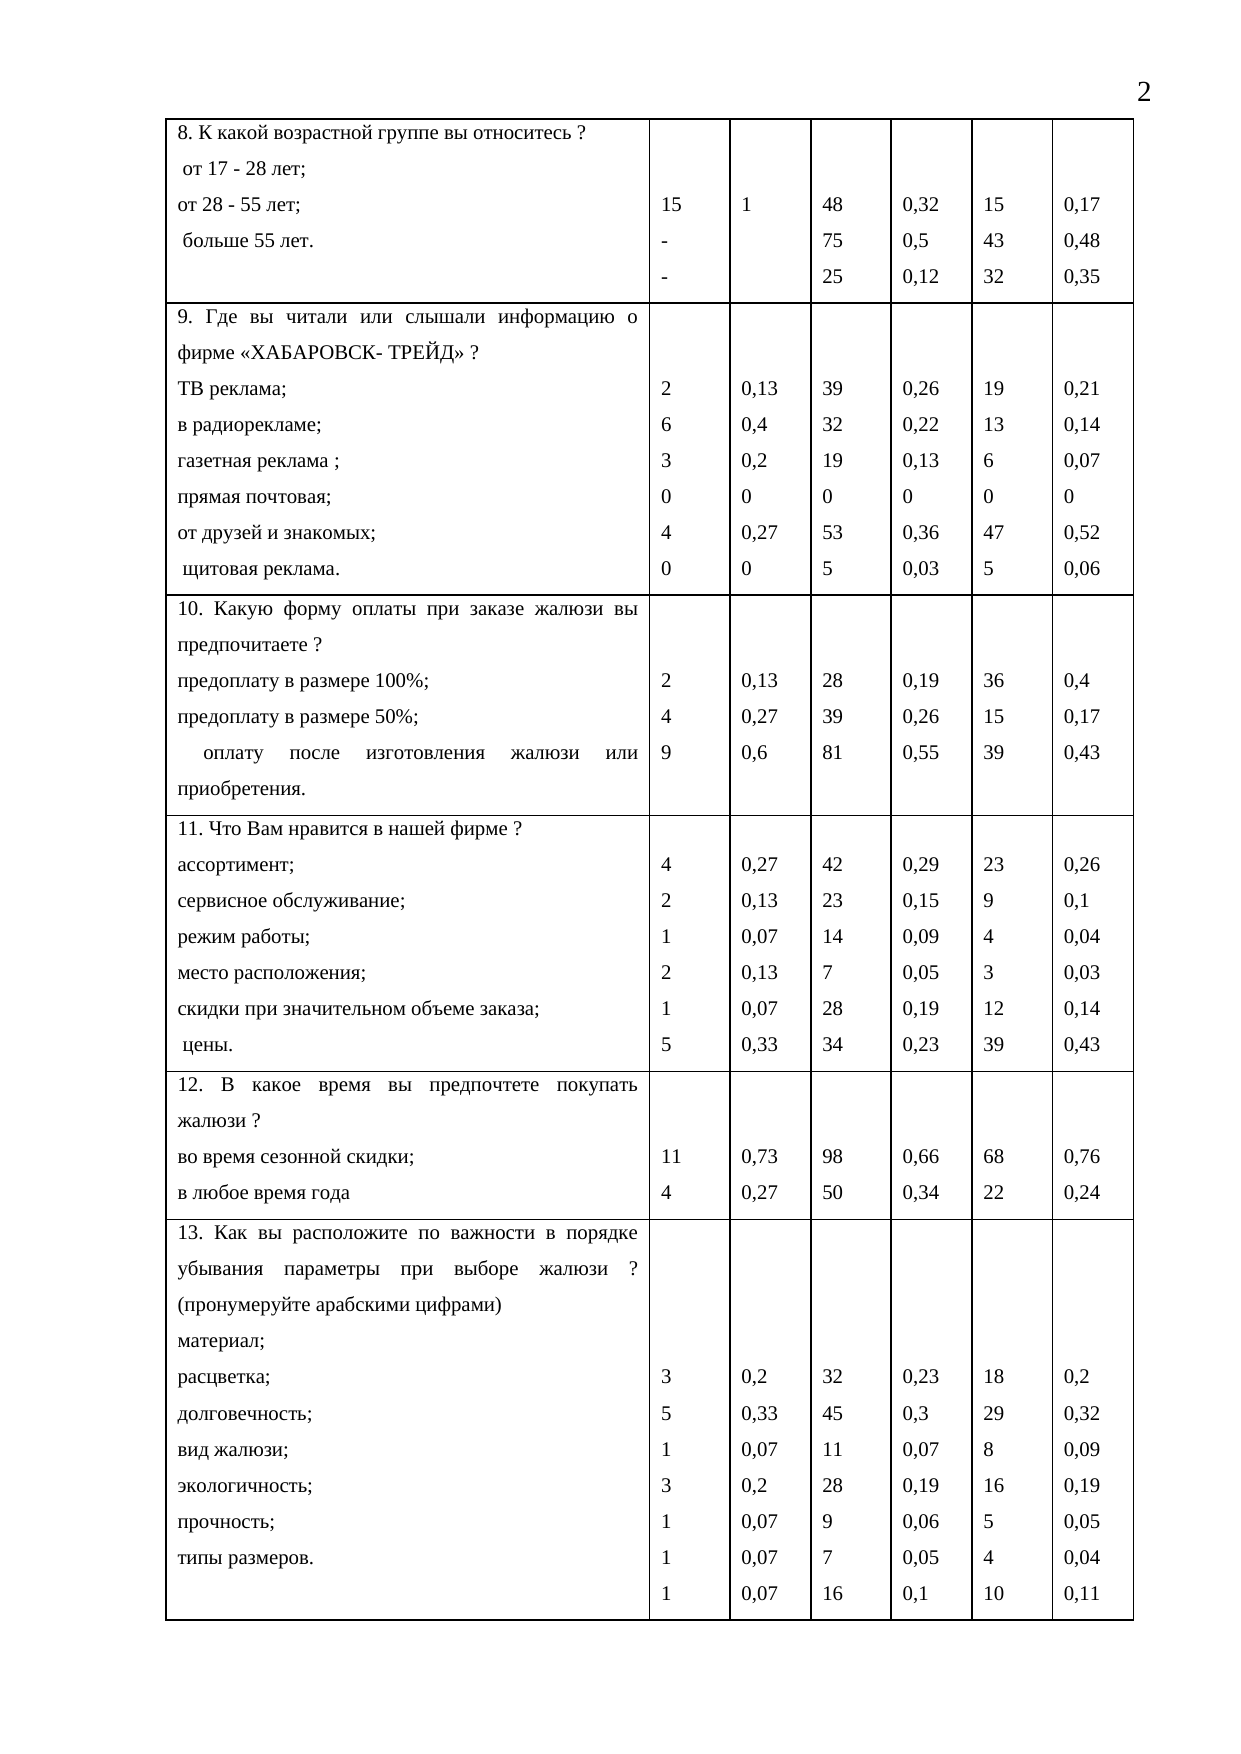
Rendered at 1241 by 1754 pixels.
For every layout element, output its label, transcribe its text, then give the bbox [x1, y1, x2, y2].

table_cell 36 15 39 [973, 596, 1052, 814]
table_cell 12. В какое время вы предпочтете покупать жалюзи ? во время сезонной скидки; в любое время года [167, 1072, 649, 1219]
table_cell 3 5 1 3 1 1 1 [650, 1220, 729, 1619]
table_cell 0,21 0,14 0,07 0 0,52 0,06 [1053, 304, 1133, 594]
table_cell 0,73 0,27 [731, 1072, 810, 1219]
table_cell 39 32 19 0 53 5 [812, 304, 890, 594]
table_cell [731, 1220, 810, 1619]
table_cell 23 9 4 3 12 39 [973, 816, 1052, 1071]
table_cell 32 45 11 28 9 7 16 [812, 1220, 890, 1619]
table_cell 11. Что Вам нравится в нашей фирме ? ассортимент; сервисное обслуживание; режим работы; место расположения; скидки при значительном объеме заказа; цены. [167, 816, 649, 1071]
table_cell 0,66 0,34 [892, 1072, 971, 1219]
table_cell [892, 1220, 971, 1619]
table_cell 68 22 [973, 1072, 1052, 1219]
table_cell 0,76 0,24 [1053, 1072, 1133, 1219]
table_cell 19 13 6 0 47 5 [973, 304, 1052, 594]
table_cell 1 [731, 120, 810, 302]
table_cell 0,27 0,13 0,07 0,13 0,07 0,33 [731, 816, 810, 1071]
table_cell 8. К какой возрастной группе вы относитесь ? от 17 - 28 лет; от 28 - 55 лет; больше 55 лет. [167, 120, 649, 302]
table_cell 48 75 25 [812, 120, 890, 302]
table_cell 2 6 3 0 4 0 [650, 304, 729, 594]
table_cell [1053, 1220, 1133, 1619]
table_cell 0,4 0,17 0,43 [1053, 596, 1133, 814]
table_cell 2 4 9 [650, 596, 729, 814]
table_cell 0,26 0,1 0,04 0,03 0,14 0,43 [1053, 816, 1133, 1071]
table_cell 0,13 0,4 0,2 0 0,27 0 [731, 304, 810, 594]
table_cell 10. Какую форму оплаты при заказе жалюзи вы предпочитаете ? предоплату в размере 100%; предоплату в размере 50%; оплату после изготовления жалюзи или приобретения. [167, 596, 649, 814]
table_cell 0,13 0,27 0,6 [731, 596, 810, 814]
table_cell 42 23 14 7 28 34 [812, 816, 890, 1071]
table_cell 0,29 0,15 0,09 0,05 0,19 0,23 [892, 816, 971, 1071]
table_cell 18 29 8 16 5 4 10 [973, 1220, 1052, 1619]
table_cell 11 4 [650, 1072, 729, 1219]
table_cell 0,32 0,5 0,12 [892, 120, 971, 302]
table_cell 15 - - [650, 120, 729, 302]
table_cell 4 2 1 2 1 5 [650, 816, 729, 1071]
table_cell 15 43 32 [973, 120, 1052, 302]
table_cell 0,17 0,48 0,35 [1053, 120, 1133, 302]
table_cell 0,19 0,26 0,55 [892, 596, 971, 814]
table_cell 98 50 [812, 1072, 890, 1219]
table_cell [167, 1220, 649, 1619]
table_cell 9. Где вы читали или слышали информацию о фирме «ХАБАРОВСК- ТРЕЙД» ? ТВ реклама; в радиорекламе; газетная реклама ; прямая почтовая; от друзей и знакомых; щитовая реклама. [167, 304, 649, 594]
table_cell 0,26 0,22 0,13 0 0,36 0,03 [892, 304, 971, 594]
table_cell 28 39 81 [812, 596, 890, 814]
